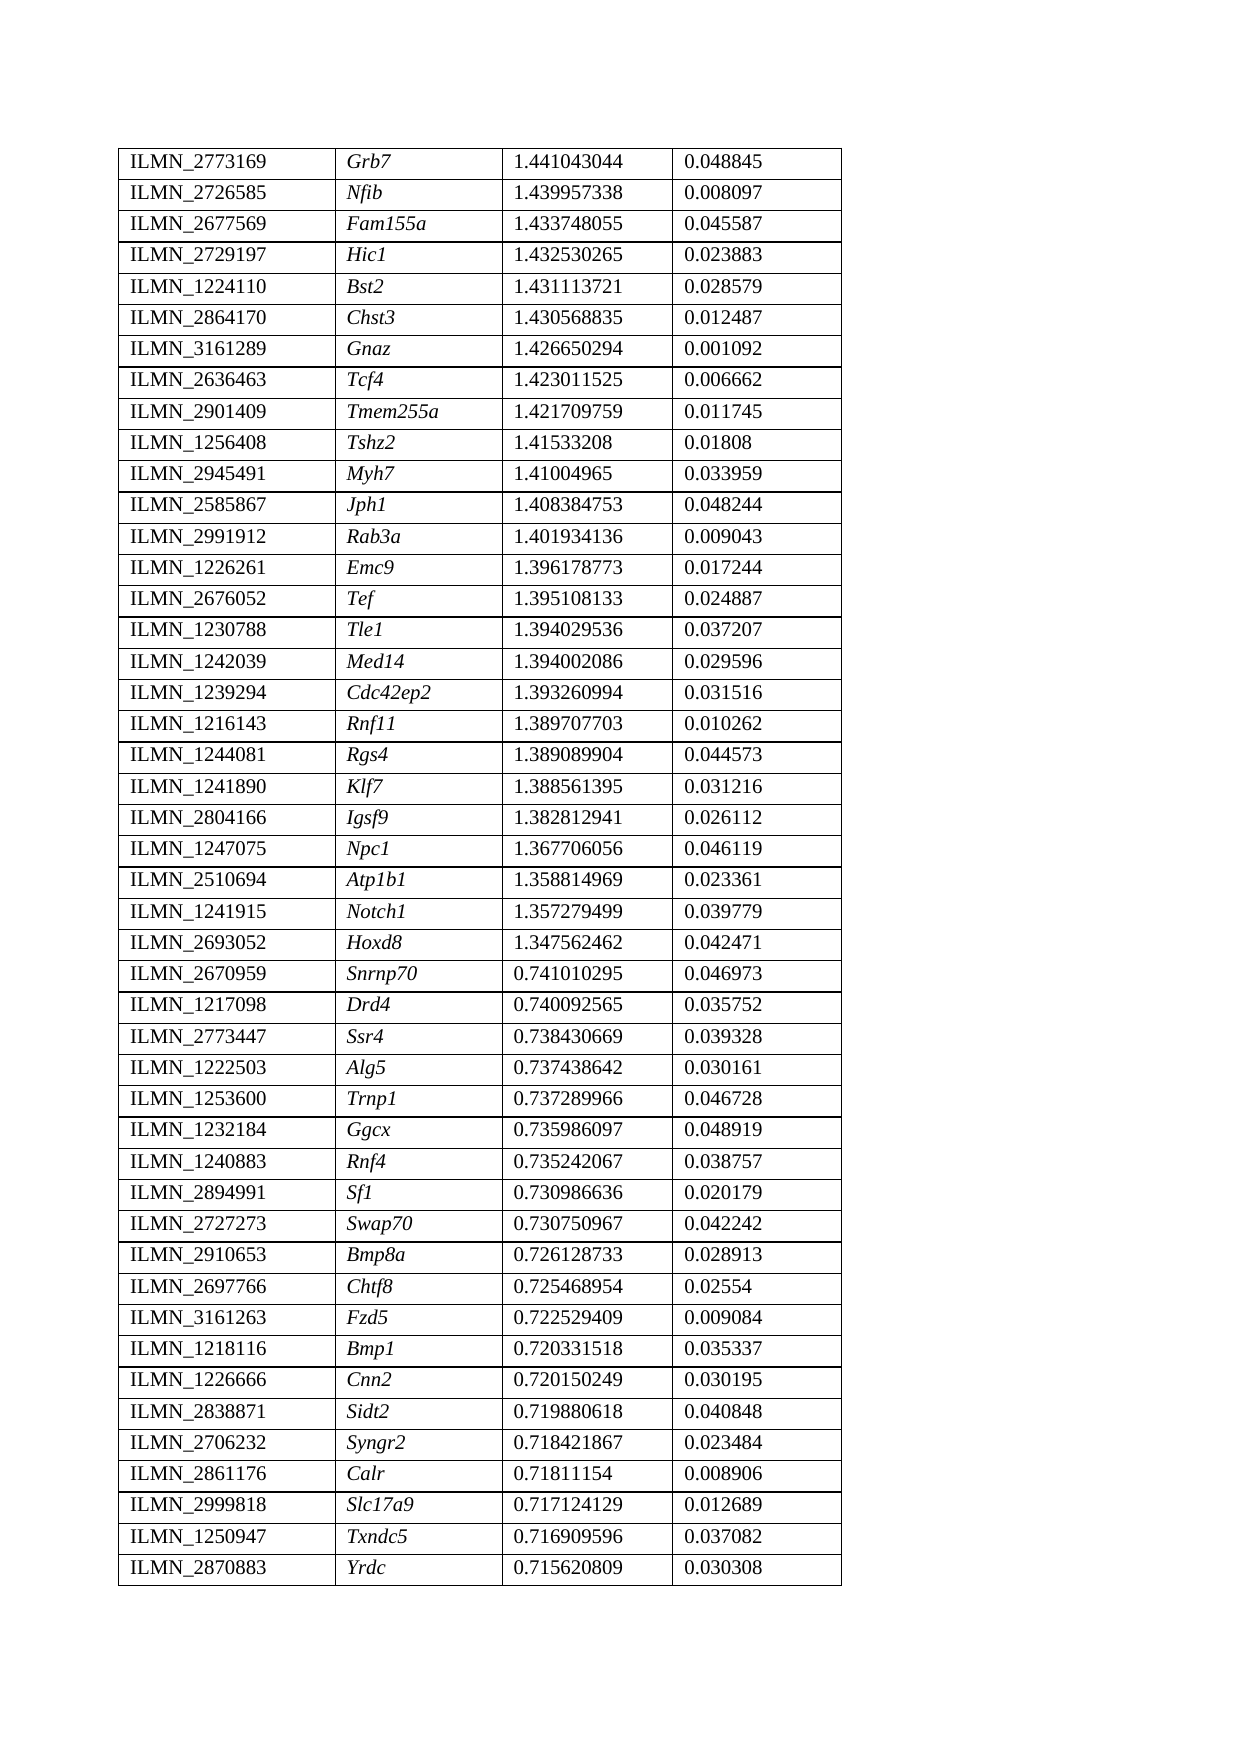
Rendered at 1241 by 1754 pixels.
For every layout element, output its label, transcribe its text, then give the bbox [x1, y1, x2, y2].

table_cell ILMN_2870883 [119, 1555, 335, 1585]
table_cell 0.71811154 [503, 1461, 672, 1491]
table_cell Tcf4 [336, 368, 502, 398]
table_cell 0.030308 [673, 1555, 841, 1585]
table_cell 0.030161 [673, 1055, 841, 1085]
table_cell 0.028913 [673, 1243, 841, 1273]
table_cell 0.023883 [673, 243, 841, 273]
table_cell ILMN_2999818 [119, 1493, 335, 1523]
table_cell ILMN_1240883 [119, 1149, 335, 1179]
table_cell Syngr2 [336, 1430, 502, 1460]
table_cell 1.394002086 [503, 649, 672, 679]
table_cell 1.426650294 [503, 336, 672, 366]
table_cell 0.01808 [673, 430, 841, 460]
table_cell ILMN_2773447 [119, 1024, 335, 1054]
table_cell ILMN_1239294 [119, 680, 335, 710]
table_cell ILMN_1242039 [119, 649, 335, 679]
table_cell 0.035337 [673, 1336, 841, 1366]
table_cell 0.020179 [673, 1180, 841, 1210]
table_cell 0.720150249 [503, 1368, 672, 1398]
table_cell 0.730750967 [503, 1211, 672, 1241]
table_cell 0.033959 [673, 461, 841, 491]
table_cell ILMN_3161289 [119, 336, 335, 366]
table_cell Fam155a [336, 211, 502, 241]
table_cell ILMN_2864170 [119, 305, 335, 335]
table_cell 0.737438642 [503, 1055, 672, 1085]
table_cell 0.730986636 [503, 1180, 672, 1210]
table_cell 1.358814969 [503, 868, 672, 898]
table_cell 1.396178773 [503, 555, 672, 585]
table_cell 0.039779 [673, 899, 841, 929]
table_cell 0.017244 [673, 555, 841, 585]
table_cell 0.715620809 [503, 1555, 672, 1585]
table_cell 0.011745 [673, 399, 841, 429]
table_cell 0.738430669 [503, 1024, 672, 1054]
table_cell ILMN_2510694 [119, 868, 335, 898]
table_cell 0.046973 [673, 961, 841, 991]
table_cell 0.039328 [673, 1024, 841, 1054]
table_cell ILMN_2945491 [119, 461, 335, 491]
table_cell 1.439957338 [503, 180, 672, 210]
table_cell 0.010262 [673, 711, 841, 741]
table_cell Fzd5 [336, 1305, 502, 1335]
table_cell 0.037082 [673, 1524, 841, 1554]
table_cell 1.432530265 [503, 243, 672, 273]
table_cell Npc1 [336, 836, 502, 866]
table_cell ILMN_1217098 [119, 993, 335, 1023]
table_cell 0.044573 [673, 743, 841, 773]
table_cell Chtf8 [336, 1274, 502, 1304]
table_cell 1.357279499 [503, 899, 672, 929]
table_cell 0.735986097 [503, 1118, 672, 1148]
table_cell 1.430568835 [503, 305, 672, 335]
table_cell 0.735242067 [503, 1149, 672, 1179]
table_cell ILMN_1253600 [119, 1086, 335, 1116]
table_cell Cnn2 [336, 1368, 502, 1398]
table_cell 0.718421867 [503, 1430, 672, 1460]
table_cell Rab3a [336, 524, 502, 554]
table_cell Myh7 [336, 461, 502, 491]
table_cell Tef [336, 586, 502, 616]
table_cell ILMN_1241890 [119, 774, 335, 804]
table_cell 0.023361 [673, 868, 841, 898]
table_cell 1.431113721 [503, 274, 672, 304]
table_cell 0.045587 [673, 211, 841, 241]
table_cell Jph1 [336, 493, 502, 523]
table_cell 0.028579 [673, 274, 841, 304]
table_cell 0.725468954 [503, 1274, 672, 1304]
table_cell ILMN_1222503 [119, 1055, 335, 1085]
table_cell 0.026112 [673, 805, 841, 835]
table_cell ILMN_2910653 [119, 1243, 335, 1273]
table_cell Calr [336, 1461, 502, 1491]
table_cell Gnaz [336, 336, 502, 366]
table_cell Bst2 [336, 274, 502, 304]
table_cell ILMN_2861176 [119, 1461, 335, 1491]
table_cell 1.389707703 [503, 711, 672, 741]
table_cell ILMN_3161263 [119, 1305, 335, 1335]
table_cell Klf7 [336, 774, 502, 804]
table_cell 0.038757 [673, 1149, 841, 1179]
table_cell 0.726128733 [503, 1243, 672, 1273]
table_cell 0.029596 [673, 649, 841, 679]
table_cell ILMN_2677569 [119, 211, 335, 241]
table_cell 0.717124129 [503, 1493, 672, 1523]
table_cell Nfib [336, 180, 502, 210]
table_cell 0.046728 [673, 1086, 841, 1116]
table_cell Bmp1 [336, 1336, 502, 1366]
table_cell 1.423011525 [503, 368, 672, 398]
table_cell 0.042471 [673, 930, 841, 960]
table_cell 0.009084 [673, 1305, 841, 1335]
table_cell ILMN_2636463 [119, 368, 335, 398]
table_cell 1.393260994 [503, 680, 672, 710]
table_cell ILMN_2706232 [119, 1430, 335, 1460]
table_cell ILMN_1241915 [119, 899, 335, 929]
table_cell 0.008906 [673, 1461, 841, 1491]
table_cell Atp1b1 [336, 868, 502, 898]
table_cell ILMN_2838871 [119, 1399, 335, 1429]
table_cell 1.388561395 [503, 774, 672, 804]
table_cell ILMN_2693052 [119, 930, 335, 960]
table_cell ILMN_2773169 [119, 149, 335, 179]
table_cell Rnf11 [336, 711, 502, 741]
table_cell Alg5 [336, 1055, 502, 1085]
table_cell ILMN_1247075 [119, 836, 335, 866]
table_cell ILMN_2585867 [119, 493, 335, 523]
table_cell Hic1 [336, 243, 502, 273]
table_cell ILMN_1250947 [119, 1524, 335, 1554]
table_cell Chst3 [336, 305, 502, 335]
table_cell 0.737289966 [503, 1086, 672, 1116]
table_cell 0.001092 [673, 336, 841, 366]
table_cell 0.031516 [673, 680, 841, 710]
table_cell 0.009043 [673, 524, 841, 554]
table_cell ILMN_1218116 [119, 1336, 335, 1366]
table_cell 0.008097 [673, 180, 841, 210]
table_cell ILMN_2991912 [119, 524, 335, 554]
table_cell 0.722529409 [503, 1305, 672, 1335]
table_cell 0.048845 [673, 149, 841, 179]
table_cell Notch1 [336, 899, 502, 929]
table_cell ILMN_1256408 [119, 430, 335, 460]
table_cell Hoxd8 [336, 930, 502, 960]
table_cell 0.716909596 [503, 1524, 672, 1554]
table_cell 1.389089904 [503, 743, 672, 773]
table_cell 0.02554 [673, 1274, 841, 1304]
table_cell ILMN_2697766 [119, 1274, 335, 1304]
table_cell ILMN_2676052 [119, 586, 335, 616]
table_cell ILMN_1226666 [119, 1368, 335, 1398]
table_cell 0.012487 [673, 305, 841, 335]
table_cell 0.030195 [673, 1368, 841, 1398]
table_cell Rgs4 [336, 743, 502, 773]
table_cell ILMN_2729197 [119, 243, 335, 273]
table_cell 1.347562462 [503, 930, 672, 960]
table_cell Sf1 [336, 1180, 502, 1210]
table_cell 0.720331518 [503, 1336, 672, 1366]
table_cell 1.382812941 [503, 805, 672, 835]
table_cell ILMN_1244081 [119, 743, 335, 773]
table_cell 0.031216 [673, 774, 841, 804]
table_cell 0.037207 [673, 618, 841, 648]
table_cell 1.408384753 [503, 493, 672, 523]
table_cell ILMN_2726585 [119, 180, 335, 210]
table_cell 1.441043044 [503, 149, 672, 179]
table_cell ILMN_1232184 [119, 1118, 335, 1148]
table_cell 0.040848 [673, 1399, 841, 1429]
table_cell ILMN_1224110 [119, 274, 335, 304]
table_cell 0.012689 [673, 1493, 841, 1523]
table_cell 1.367706056 [503, 836, 672, 866]
table_cell Tmem255a [336, 399, 502, 429]
table_cell Igsf9 [336, 805, 502, 835]
table_cell 1.395108133 [503, 586, 672, 616]
table_cell Slc17a9 [336, 1493, 502, 1523]
table_cell 1.401934136 [503, 524, 672, 554]
table_cell 0.046119 [673, 836, 841, 866]
table_cell Tle1 [336, 618, 502, 648]
table_cell Drd4 [336, 993, 502, 1023]
table_cell Emc9 [336, 555, 502, 585]
table_cell 0.048919 [673, 1118, 841, 1148]
table_cell 1.421709759 [503, 399, 672, 429]
table_cell 1.41533208 [503, 430, 672, 460]
table_cell 0.006662 [673, 368, 841, 398]
table_cell 0.023484 [673, 1430, 841, 1460]
table_cell Grb7 [336, 149, 502, 179]
table_cell 0.740092565 [503, 993, 672, 1023]
table_cell 0.035752 [673, 993, 841, 1023]
table_cell ILMN_1216143 [119, 711, 335, 741]
table_cell Swap70 [336, 1211, 502, 1241]
table_cell Txndc5 [336, 1524, 502, 1554]
table_cell ILMN_2901409 [119, 399, 335, 429]
table_cell 1.394029536 [503, 618, 672, 648]
table_cell Sidt2 [336, 1399, 502, 1429]
table_cell 0.719880618 [503, 1399, 672, 1429]
table_cell ILMN_1230788 [119, 618, 335, 648]
table_cell 0.042242 [673, 1211, 841, 1241]
table_cell Cdc42ep2 [336, 680, 502, 710]
table_cell 0.741010295 [503, 961, 672, 991]
table_cell 0.024887 [673, 586, 841, 616]
table_cell 0.048244 [673, 493, 841, 523]
table_cell Tshz2 [336, 430, 502, 460]
table_cell 1.41004965 [503, 461, 672, 491]
table_cell Yrdc [336, 1555, 502, 1585]
table_cell ILMN_2894991 [119, 1180, 335, 1210]
table_cell Snrnp70 [336, 961, 502, 991]
table_cell Bmp8a [336, 1243, 502, 1273]
table_cell ILMN_2804166 [119, 805, 335, 835]
table_cell Ssr4 [336, 1024, 502, 1054]
table_cell 1.433748055 [503, 211, 672, 241]
table_cell ILMN_1226261 [119, 555, 335, 585]
table_cell Ggcx [336, 1118, 502, 1148]
table_cell Med14 [336, 649, 502, 679]
table_cell ILMN_2727273 [119, 1211, 335, 1241]
table_cell Rnf4 [336, 1149, 502, 1179]
table_cell ILMN_2670959 [119, 961, 335, 991]
table_cell Trnp1 [336, 1086, 502, 1116]
